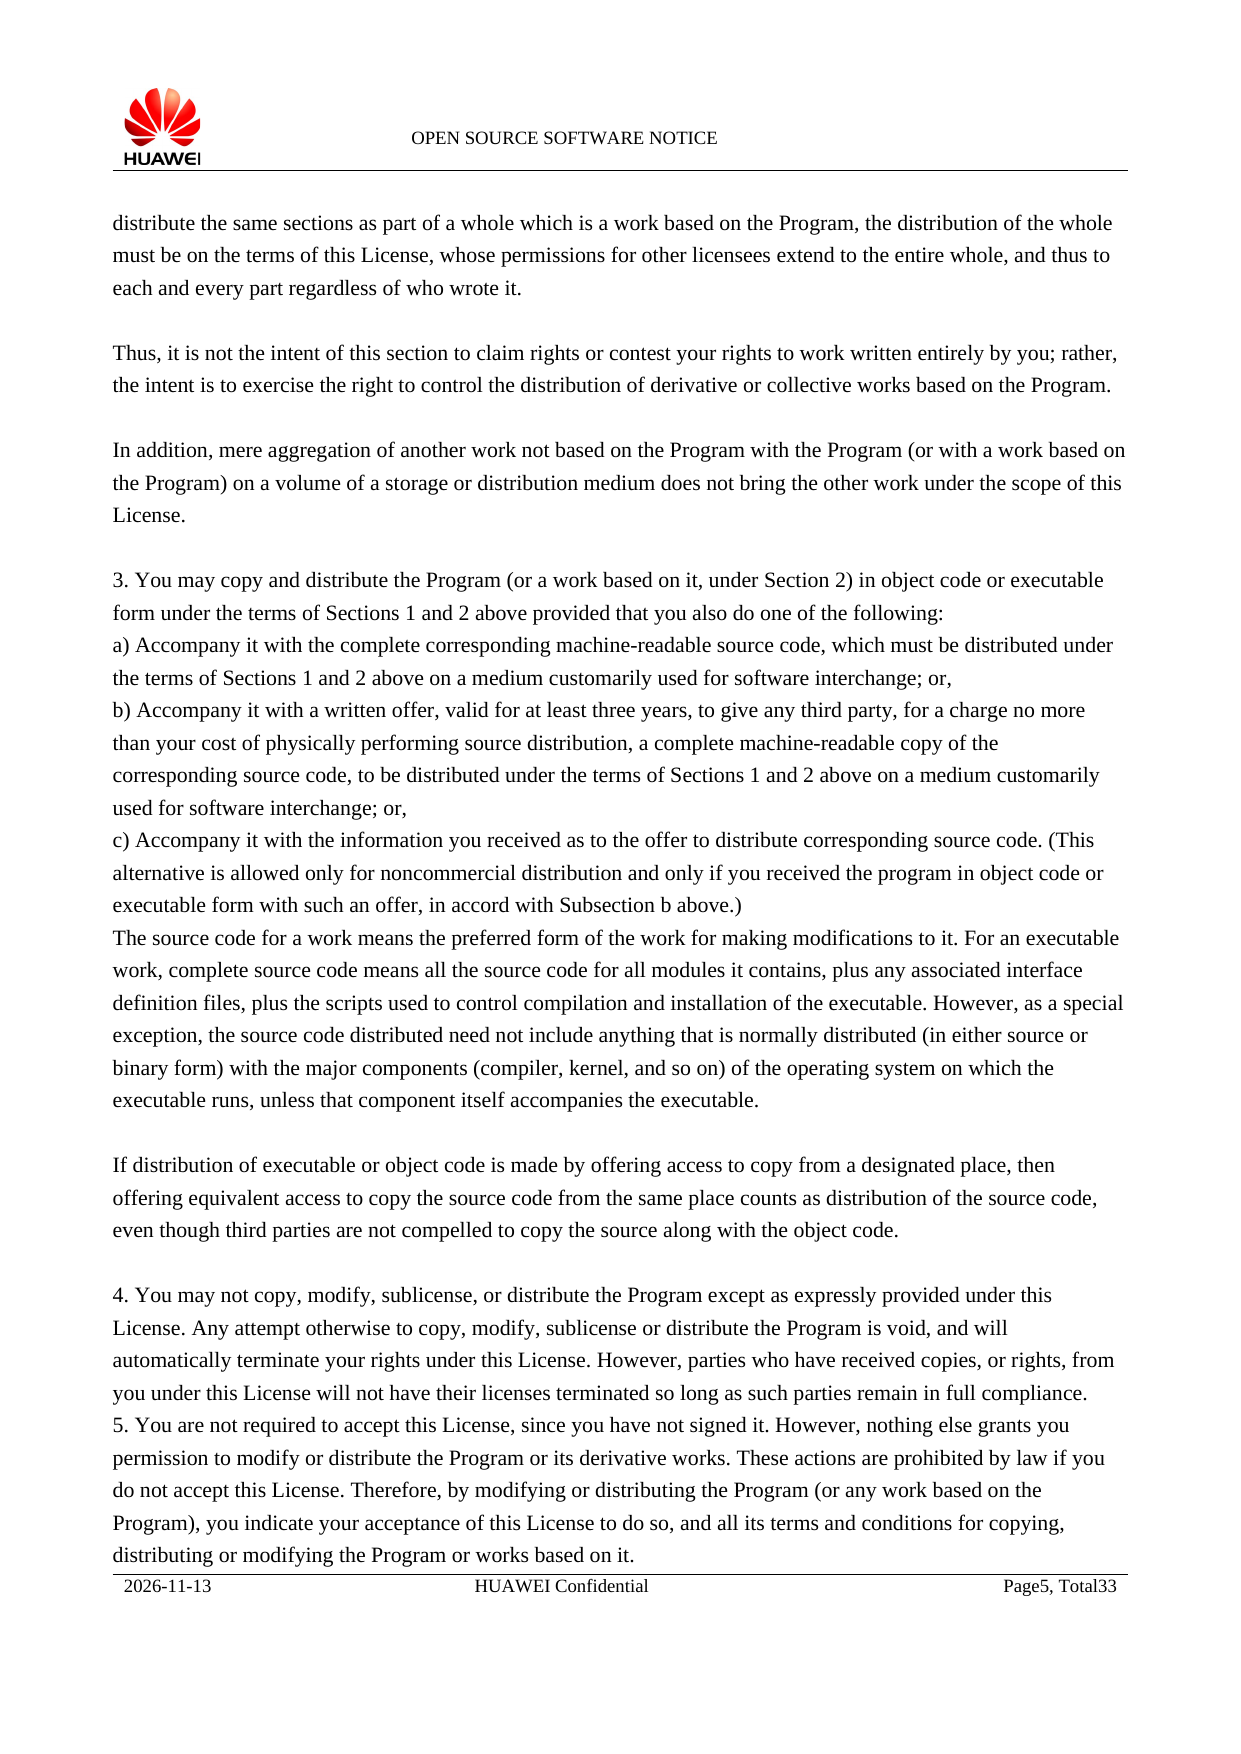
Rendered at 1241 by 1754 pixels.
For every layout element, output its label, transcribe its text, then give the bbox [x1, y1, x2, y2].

picture [124, 88, 201, 165]
